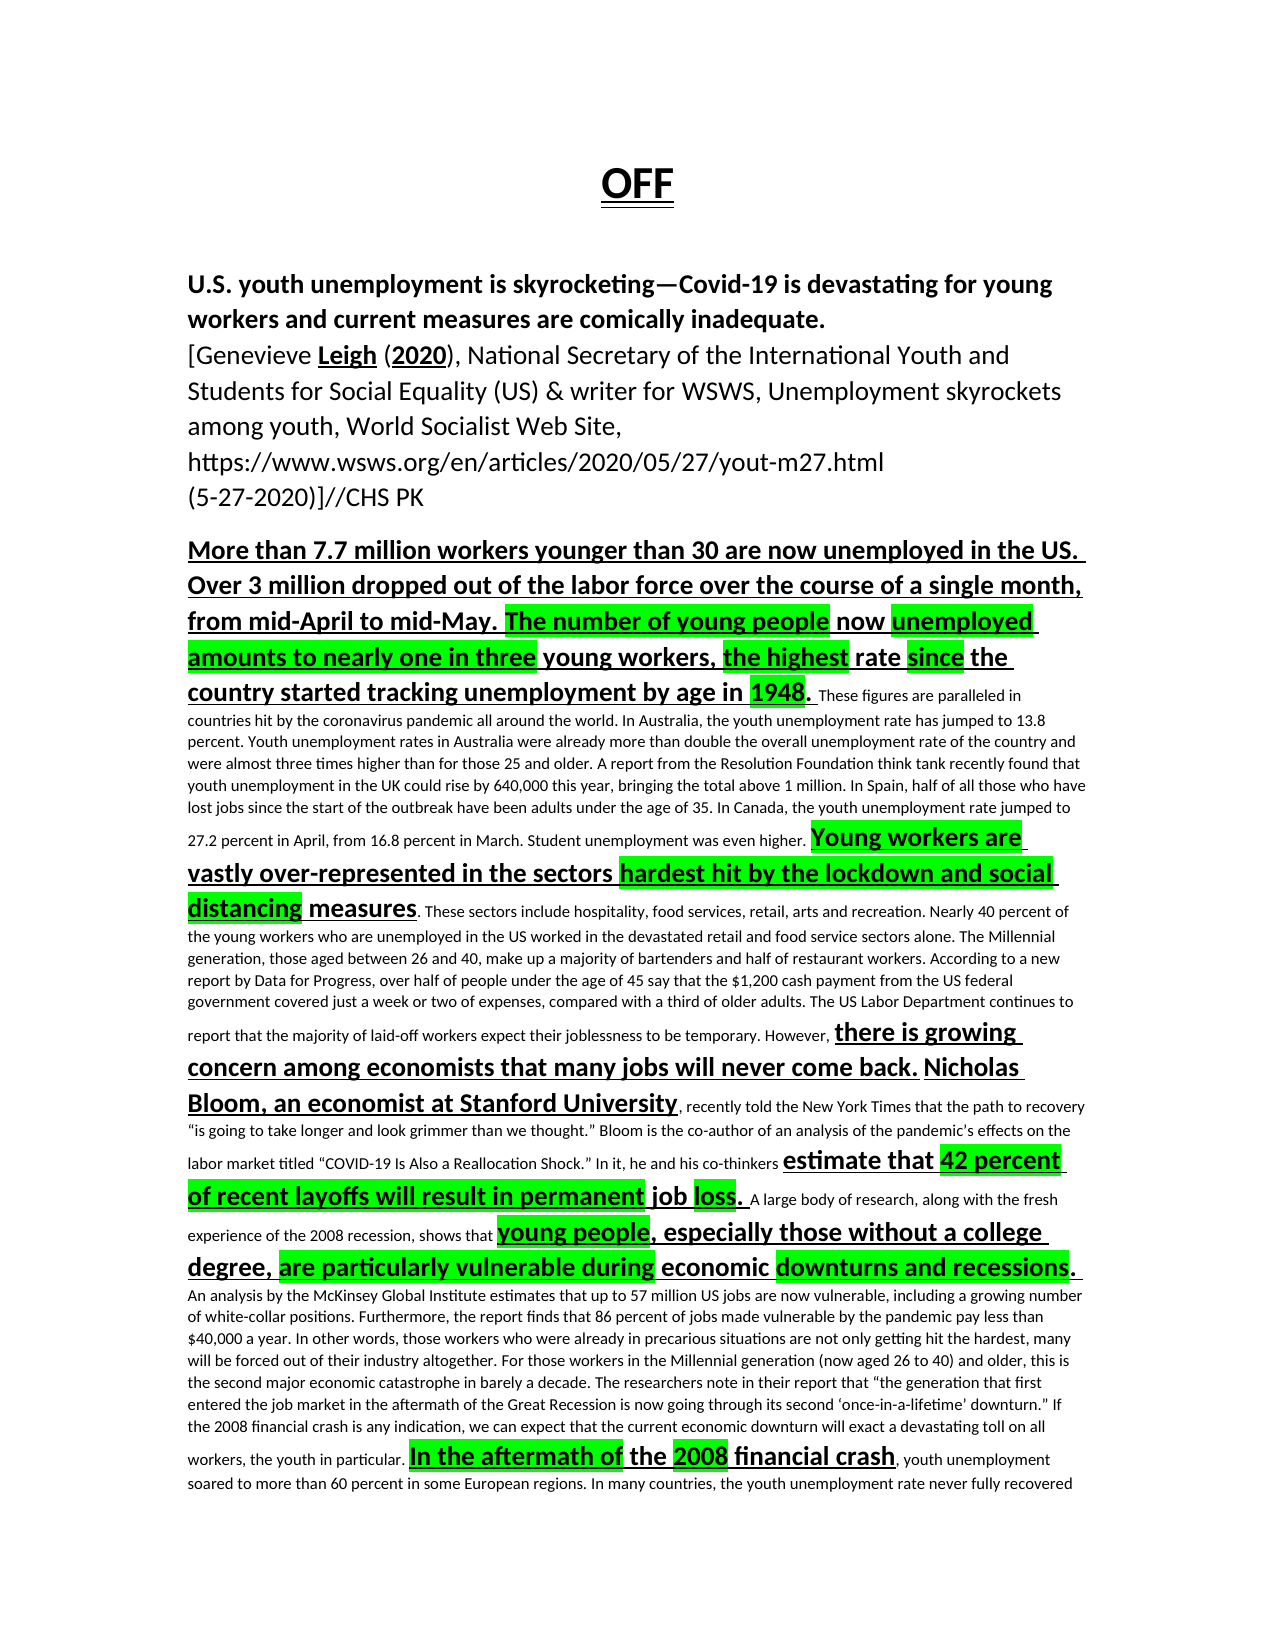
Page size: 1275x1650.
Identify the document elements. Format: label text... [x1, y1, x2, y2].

subtitle U.S. youth unemployment is skyrocketing—Covid-19 is devastating for young workers and current measures are comically inadequate. [187, 267, 1087, 335]
text [Genevieve Leigh (2020), National Secretary of the International Youth and Students for Social Equality (US) & writer for WSWS, Unemployment skyrockets among youth, World Socialist Web Site, https://www.wsws.org/en/articles/2020/05/27/yout-m27.html (5-27-2020)]//CHS PK [187, 338, 1087, 513]
subtitle OFF [187, 154, 1087, 210]
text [187, 533, 1087, 1494]
